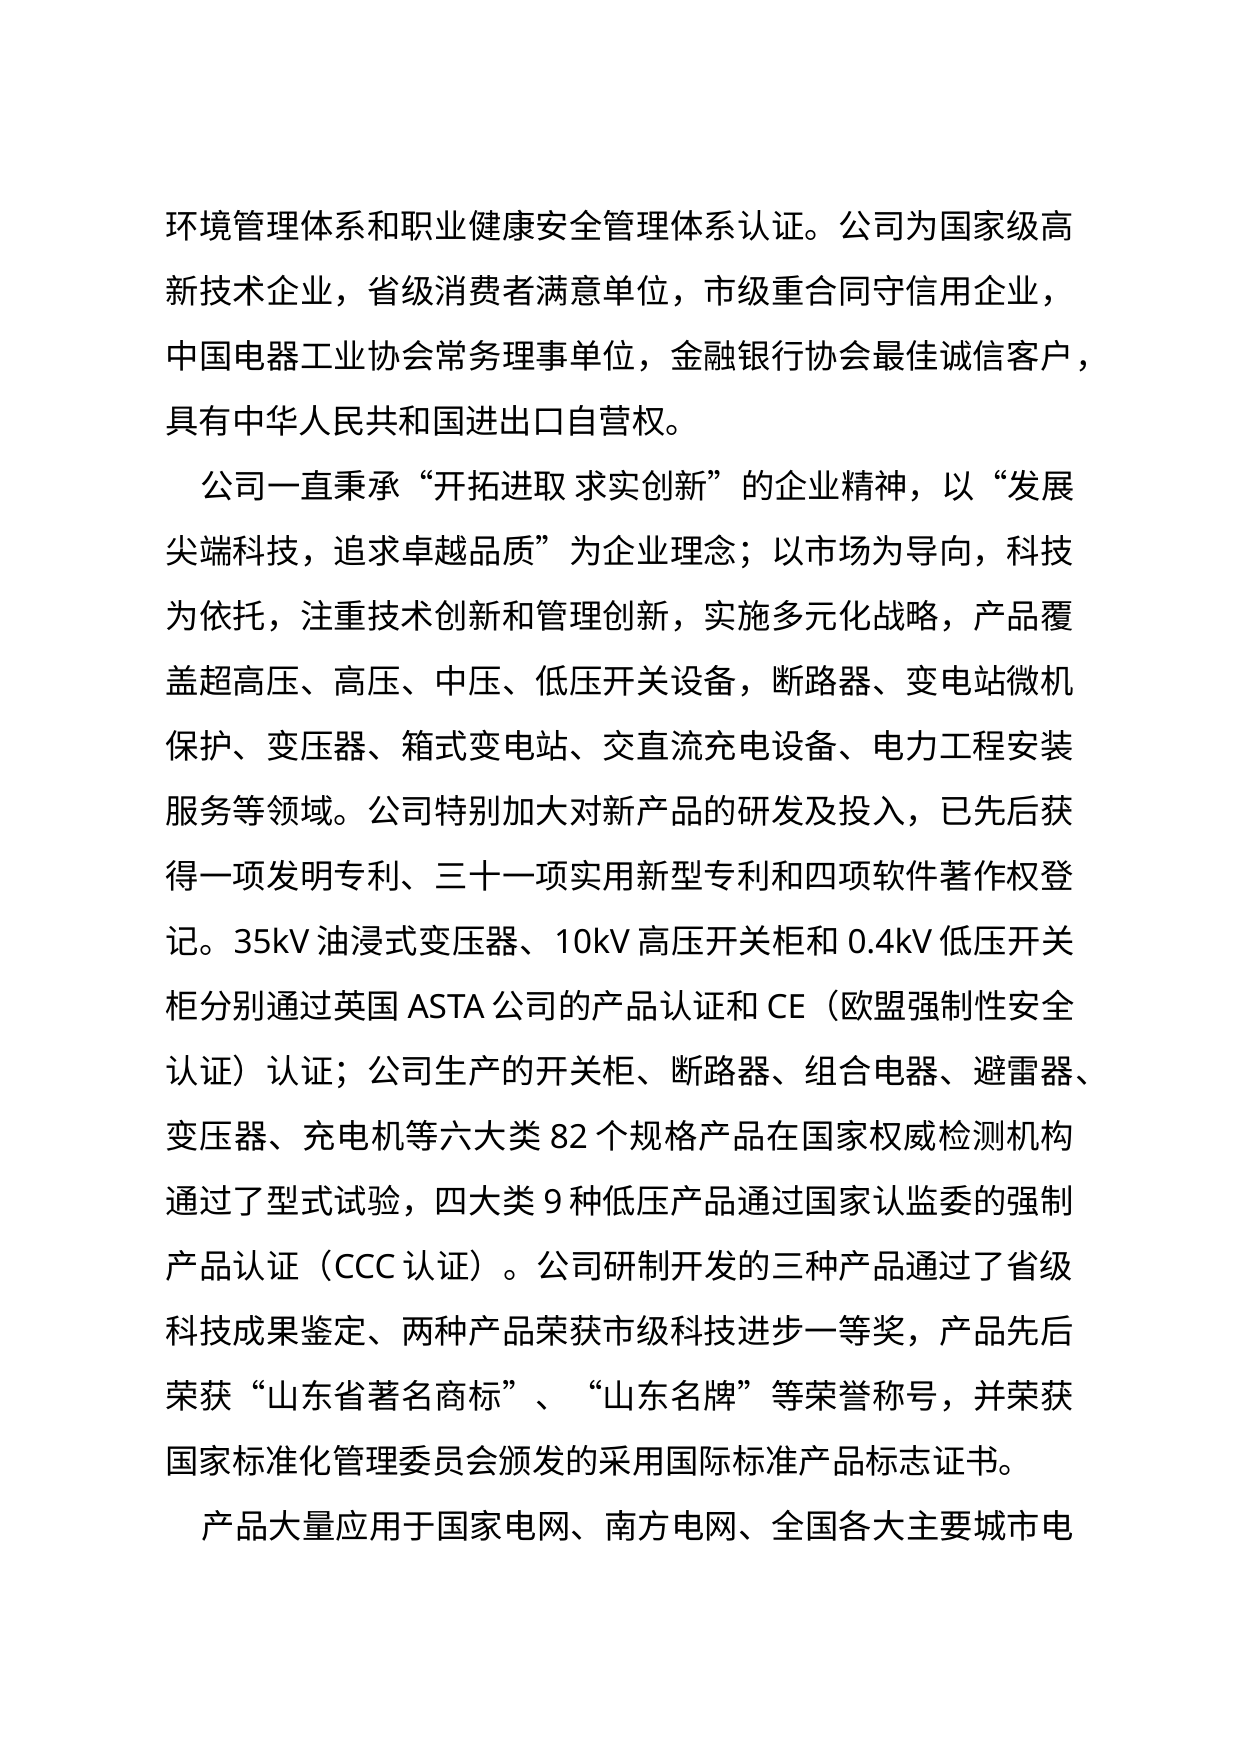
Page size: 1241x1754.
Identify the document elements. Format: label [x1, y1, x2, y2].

text [165, 192, 1075, 1557]
